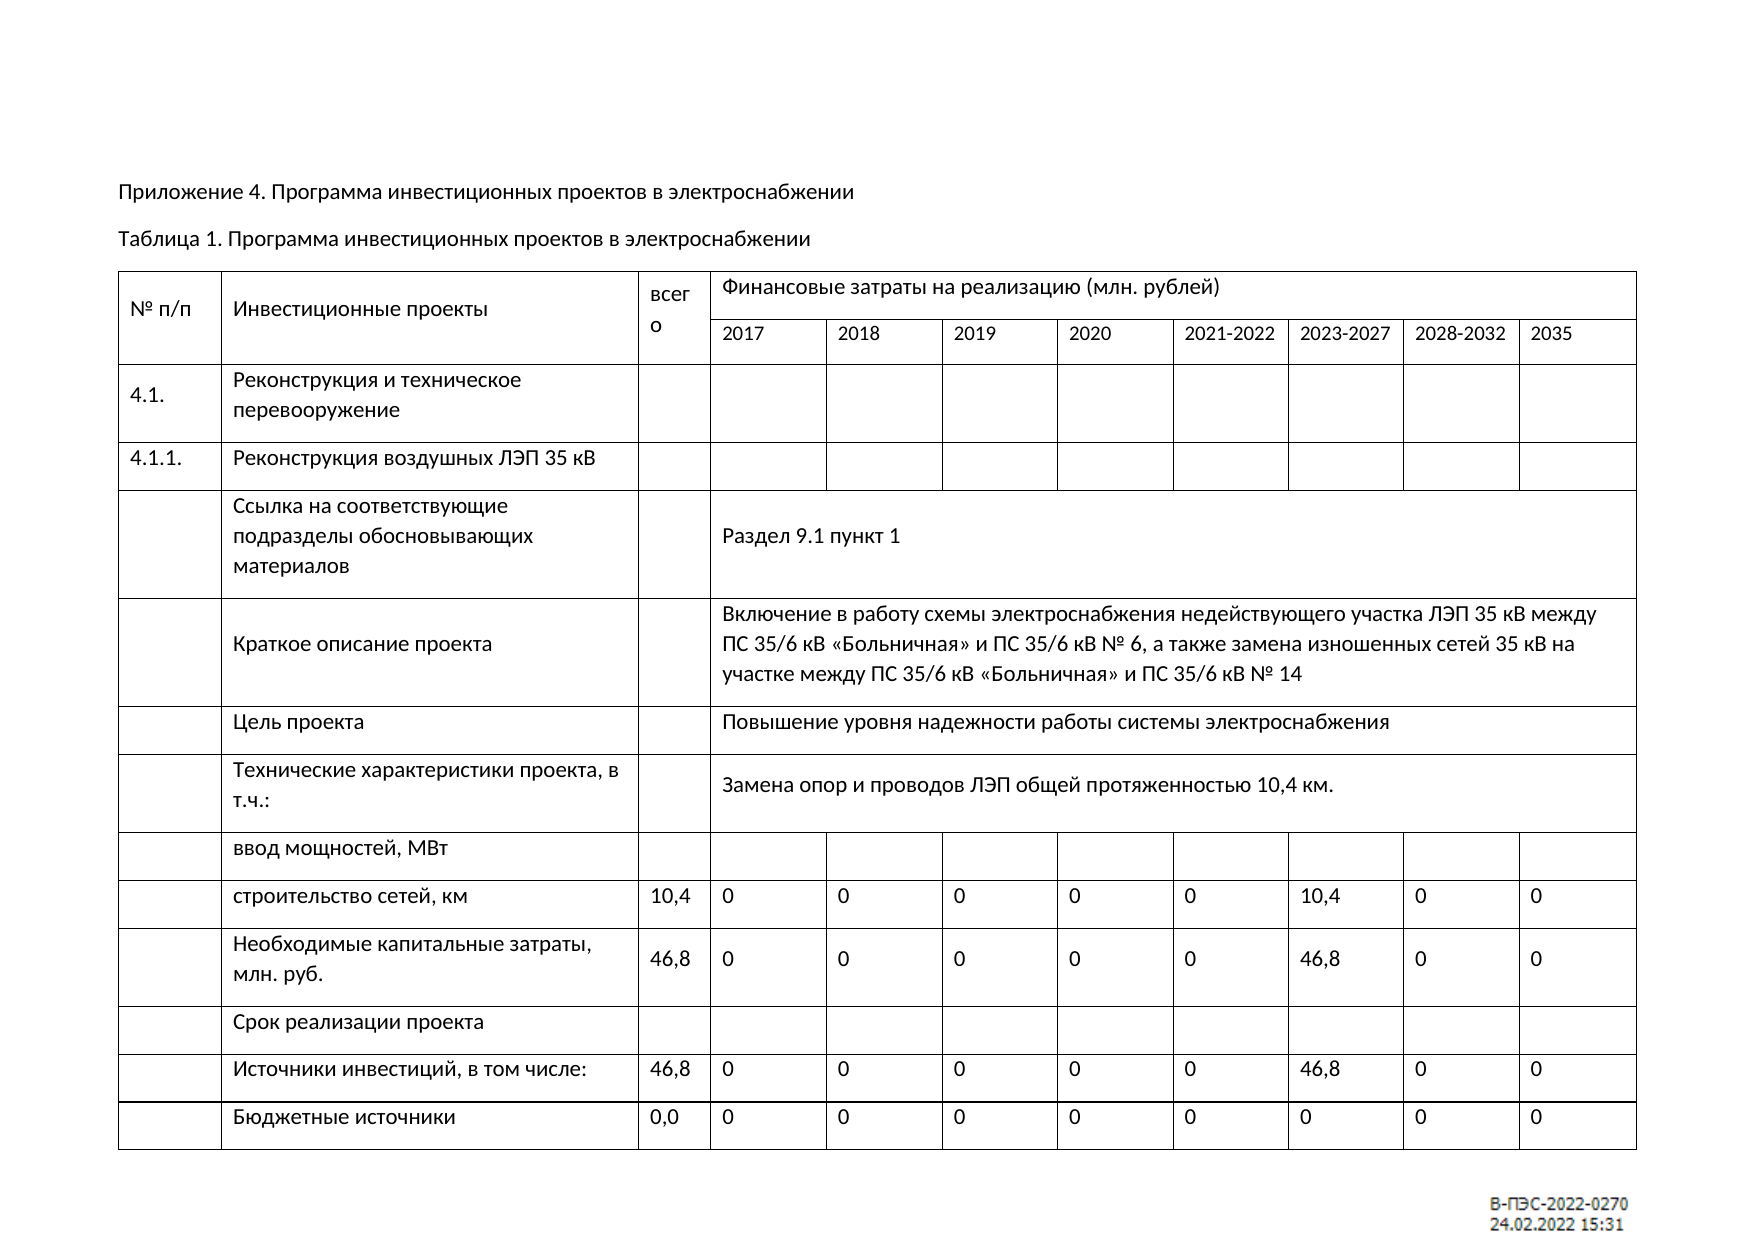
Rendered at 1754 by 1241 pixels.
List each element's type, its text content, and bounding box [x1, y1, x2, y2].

table_cell [1058, 1007, 1173, 1053]
table_cell 0 [943, 881, 1057, 928]
table_cell [1289, 1007, 1403, 1053]
table_header № п/п [119, 272, 221, 364]
table_cell 2028-2032 [1404, 320, 1519, 364]
table_cell [119, 1055, 221, 1101]
table_cell [1520, 1007, 1636, 1053]
table_cell [1520, 443, 1636, 490]
table_cell 0 [1520, 881, 1636, 928]
table_cell 2035 [1520, 320, 1636, 364]
table_cell Краткое описание проекта [222, 599, 638, 706]
table_cell [1058, 833, 1173, 880]
table_cell 0 [1404, 1055, 1519, 1101]
table_cell [119, 881, 221, 928]
table_cell 46,8 [639, 929, 710, 1006]
table_cell [1404, 1007, 1519, 1053]
table_cell 0 [943, 1055, 1057, 1101]
table_cell строительство сетей, км [222, 881, 638, 928]
table_cell 4.1.1. [119, 443, 221, 490]
table_cell [1289, 443, 1403, 490]
table_cell [1404, 365, 1519, 442]
table_cell 0 [1174, 1103, 1288, 1149]
table_cell [827, 443, 942, 490]
table_cell [1174, 833, 1288, 880]
table_cell 0 [1520, 929, 1636, 1006]
table_cell 0 [711, 1055, 826, 1101]
table_header Инвестиционные проекты [222, 272, 638, 364]
table_cell 0 [1520, 1055, 1636, 1101]
table_cell 0 [827, 1103, 942, 1149]
table_cell 0 [1404, 881, 1519, 928]
table_cell 0 [711, 929, 826, 1006]
table_cell 10,4 [1289, 881, 1403, 928]
table_cell 2018 [827, 320, 942, 364]
table_cell [1404, 833, 1519, 880]
table_cell 0 [827, 881, 942, 928]
text Приложение 4. Программа инвестиционных проектов в электроснабжении [118, 177, 1636, 205]
table_cell [119, 1103, 221, 1149]
table_cell 2023-2027 [1289, 320, 1403, 364]
table_cell [639, 707, 710, 754]
table_cell [711, 365, 826, 442]
table_cell Срок реализации проекта [222, 1007, 638, 1053]
table_cell Раздел 9.1 пункт 1 [711, 491, 1636, 598]
table_cell [711, 1007, 826, 1053]
table_cell [711, 443, 826, 490]
table_cell ввод мощностей, МВт [222, 833, 638, 880]
table_cell [639, 443, 710, 490]
table_cell [119, 755, 221, 832]
table_cell 46,8 [639, 1055, 710, 1101]
table_cell 0 [1404, 929, 1519, 1006]
table_cell 0 [1058, 929, 1173, 1006]
table_cell [119, 491, 221, 598]
table_cell 2019 [943, 320, 1057, 364]
table_cell [827, 365, 942, 442]
table_cell [1174, 365, 1288, 442]
table_cell Необходимые капитальные затраты, млн. руб. [222, 929, 638, 1006]
table_cell [1174, 1007, 1288, 1053]
table_cell [943, 833, 1057, 880]
table_cell 0 [943, 929, 1057, 1006]
table_cell 10,4 [639, 881, 710, 928]
table_cell 0 [1174, 1055, 1288, 1101]
table_cell [711, 833, 826, 880]
table_cell [943, 443, 1057, 490]
table_cell [639, 1007, 710, 1053]
table_cell Бюджетные источники [222, 1103, 638, 1149]
table_cell [1404, 443, 1519, 490]
table_cell 2017 [711, 320, 826, 364]
table_cell [827, 1007, 942, 1053]
table_cell 0 [1058, 1055, 1173, 1101]
table_cell [639, 365, 710, 442]
table_cell 0 [827, 1055, 942, 1101]
table_cell 4.1. [119, 365, 221, 442]
table_cell [1520, 833, 1636, 880]
table_cell 0 [1174, 929, 1288, 1006]
table_cell 0 [1404, 1103, 1519, 1149]
table_cell [1058, 443, 1173, 490]
picture [1488, 1193, 1636, 1234]
table_cell Цель проекта [222, 707, 638, 754]
table_cell 0 [1058, 881, 1173, 928]
table_cell 0 [827, 929, 942, 1006]
table_cell [119, 929, 221, 1006]
table_cell 2020 [1058, 320, 1173, 364]
table_cell Включение в работу схемы электроснабжения недействующего участка ЛЭП 35 кВ между ПС 35/6 кВ «Больничная» и ПС 35/6 кВ № 6, а также замена изношенных сетей 35 кВ на участке между ПС 35/6 кВ «Больничная» и ПС 35/6 кВ № 14 [711, 599, 1636, 706]
table_header всего [639, 272, 710, 364]
table_cell [119, 707, 221, 754]
table_cell [827, 833, 942, 880]
table_cell [943, 365, 1057, 442]
table_cell Источники инвестиций, в том числе: [222, 1055, 638, 1101]
table_cell [119, 1007, 221, 1053]
table_cell 0 [1289, 1103, 1403, 1149]
table_cell [943, 1007, 1057, 1053]
table_cell [1289, 833, 1403, 880]
table_cell [119, 833, 221, 880]
table_cell 0 [1174, 881, 1288, 928]
table_cell [639, 833, 710, 880]
table_cell Замена опор и проводов ЛЭП общей протяженностью 10,4 км. [711, 755, 1636, 832]
table_cell Реконструкция и техническое перевооружение [222, 365, 638, 442]
table_cell [1058, 365, 1173, 442]
table_header Финансовые затраты на реализацию (млн. рублей) [711, 272, 1636, 319]
table_cell [639, 599, 710, 706]
table_cell 46,8 [1289, 1055, 1403, 1101]
table_cell [1520, 365, 1636, 442]
table_cell [639, 491, 710, 598]
table_cell [119, 599, 221, 706]
table_cell 0 [1520, 1103, 1636, 1149]
table_cell Реконструкция воздушных ЛЭП 35 кВ [222, 443, 638, 490]
table_cell 0,0 [639, 1103, 710, 1149]
table_cell Ссылка на соответствующие подразделы обосновывающих материалов [222, 491, 638, 598]
table_cell [1289, 365, 1403, 442]
table_cell 2021-2022 [1174, 320, 1288, 364]
table_cell [1174, 443, 1288, 490]
table_cell Повышение уровня надежности работы системы электроснабжения [711, 707, 1636, 754]
table_cell 0 [711, 881, 826, 928]
table_cell 0 [1058, 1103, 1173, 1149]
table_cell 0 [943, 1103, 1057, 1149]
table_cell 46,8 [1289, 929, 1403, 1006]
table_cell Технические характеристики проекта, в т.ч.: [222, 755, 638, 832]
table_cell 0 [711, 1103, 826, 1149]
table_cell [639, 755, 710, 832]
